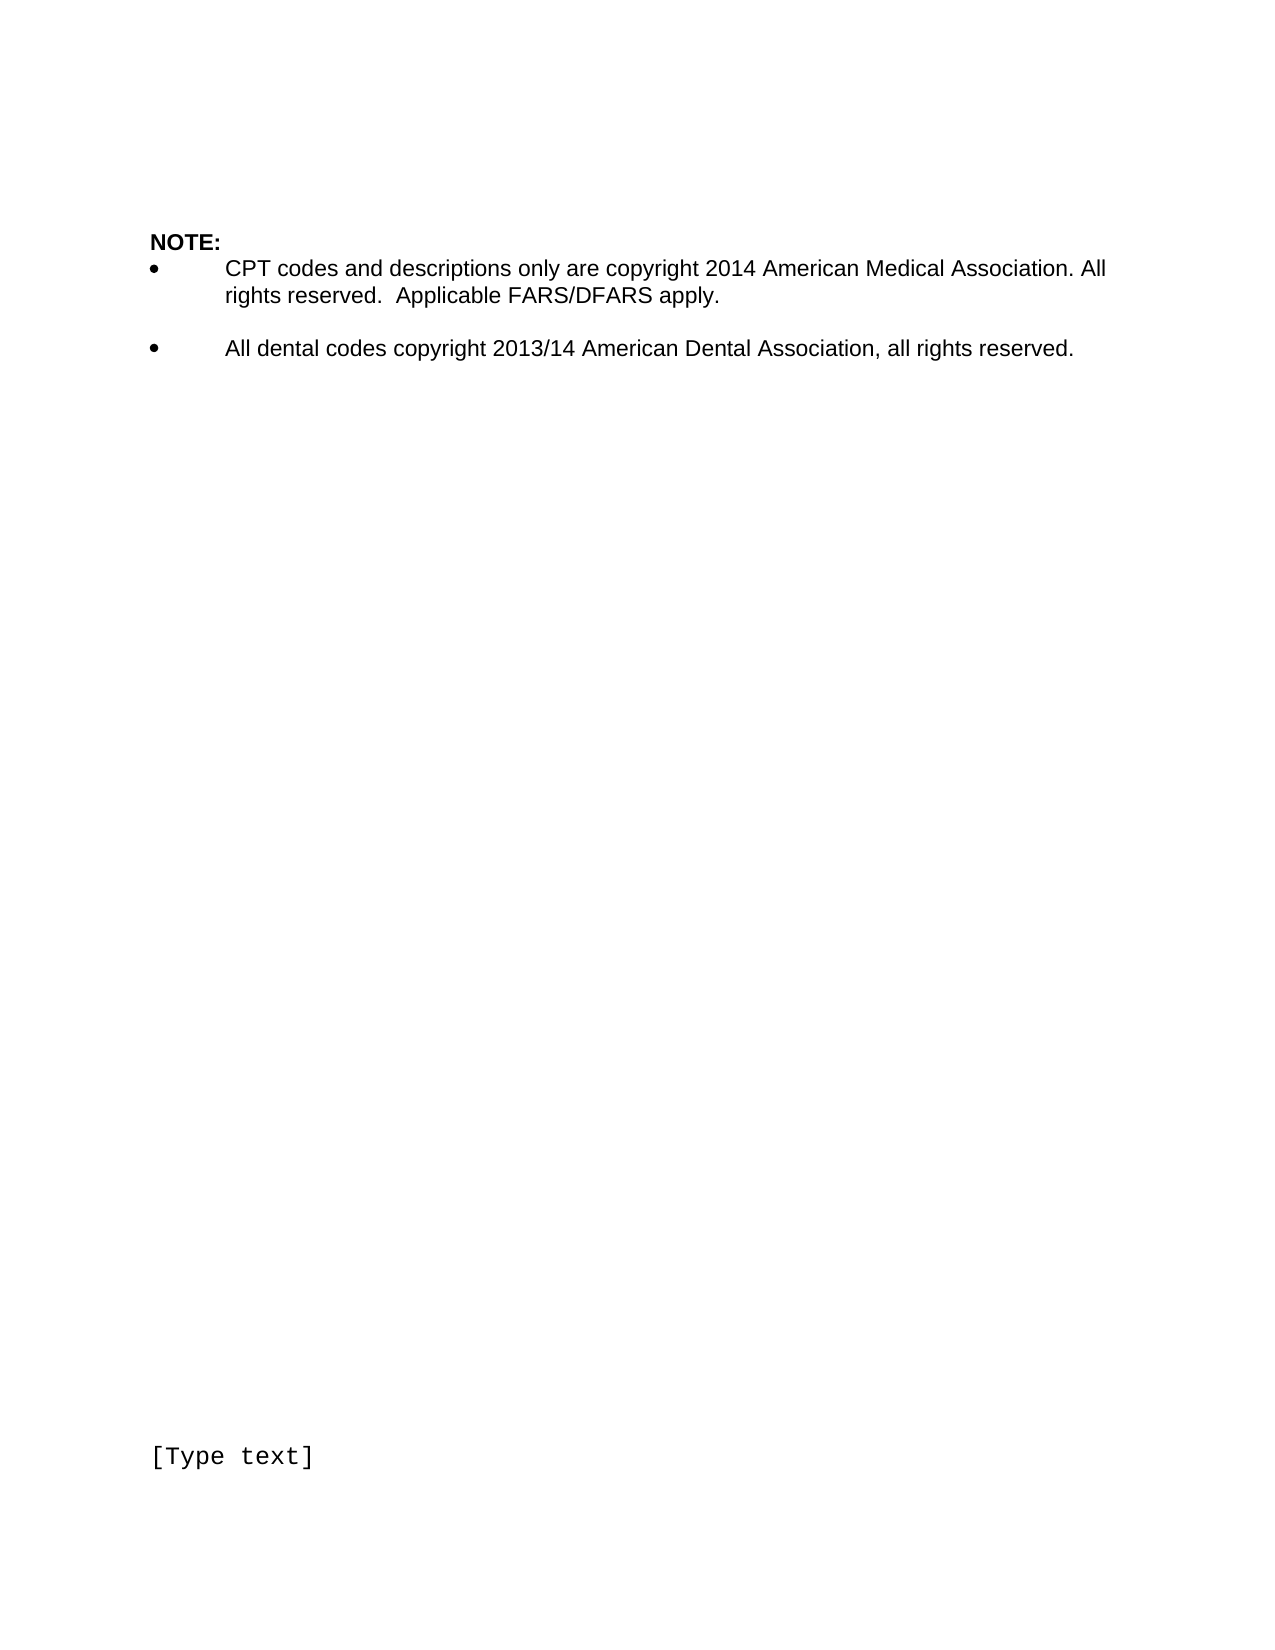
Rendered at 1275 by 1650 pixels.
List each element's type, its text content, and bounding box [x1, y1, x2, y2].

text NOTE: [150, 229, 1125, 255]
list CPT codes and descriptions only are copyright 2014 American Medical Association. All rights reserved. Applicable FARS/DFARS apply. [150, 255, 1125, 308]
list All dental codes copyright 2013/14 American Dental Association, all rights reserved. [150, 334, 1125, 361]
